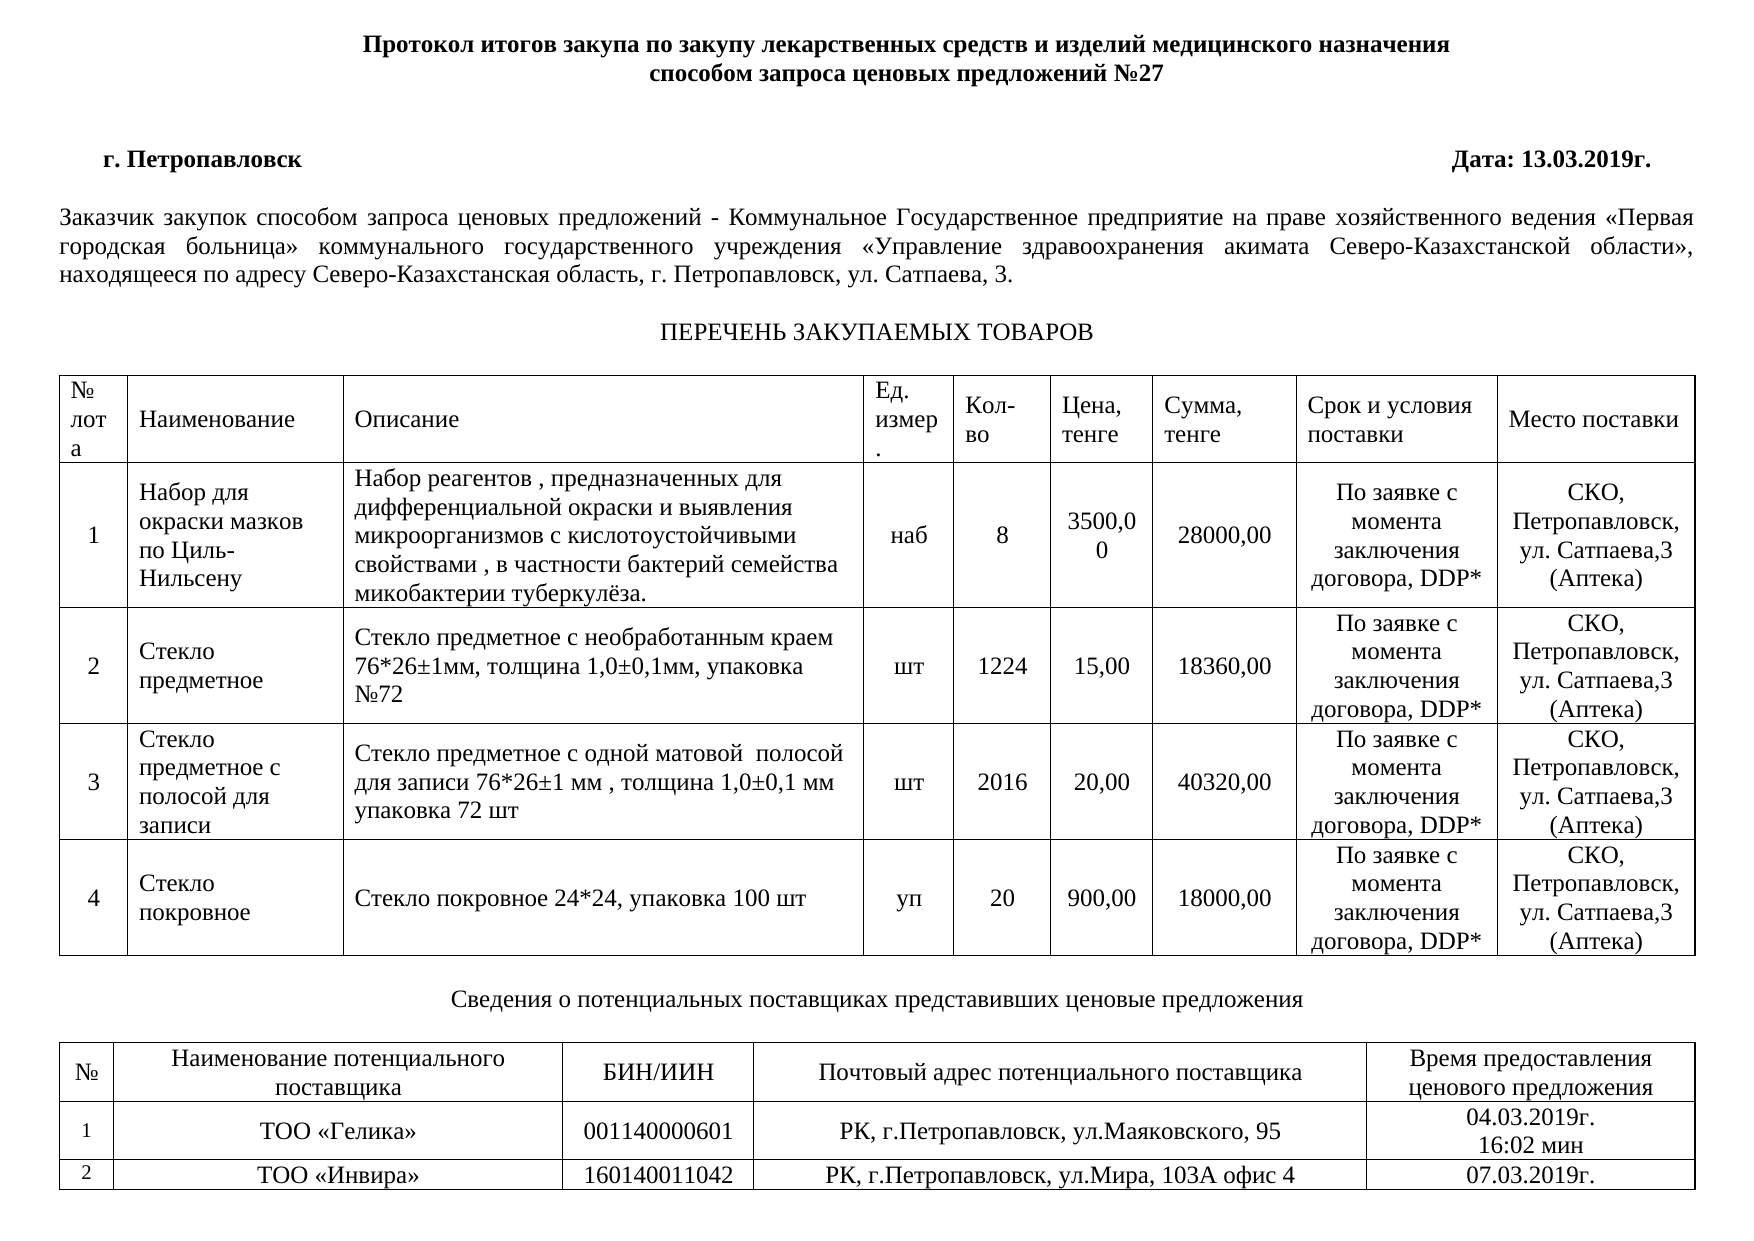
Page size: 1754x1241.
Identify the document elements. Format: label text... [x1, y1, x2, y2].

table_header Цена, тенге [1051, 376, 1152, 462]
table_cell По заявке с момента заключения договора, DDP* [1297, 724, 1497, 839]
table_cell Стекло предметное с необработанным краем 76*26±1мм, толщина 1,0±0,1мм, упаковка №72 [344, 608, 863, 723]
table_cell 160140011042 [563, 1160, 753, 1189]
text Сведения о потенциальных поставщиках представивших ценовые предложения [59, 984, 1695, 1013]
table_cell 2016 [954, 724, 1050, 839]
table_cell Стекло покровное 24*24, упаковка 100 шт [344, 840, 863, 955]
table_header Сумма, тенге [1153, 376, 1296, 462]
table_cell ТОО «Гелика» [114, 1102, 562, 1159]
table_cell 1 [60, 463, 127, 607]
table_header Время предоставления ценового предложения [1367, 1043, 1694, 1101]
table_cell Набор реагентов , предназначенных для дифференциальной окраски и выявления микроорганизмов с кислотоустойчивыми свойствами , в частности бактерий семейства микобактерии туберкулёза. [344, 463, 863, 607]
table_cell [1367, 1160, 1694, 1189]
text Заказчик закупок способом запроса ценовых предложений - Коммунальное Государственное предприятие на праве хозяйственного ведения «Первая городская больница» коммунального государственного учреждения «Управление здравоохранения акимата Северо-Казахстанской области», находящееся по адресу Северо-Казахстанская область, г. Петропавловск, ул. Сатпаева, 3. [59, 202, 1695, 288]
table_cell 40320,00 [1153, 724, 1296, 839]
table_header Место поставки [1498, 376, 1694, 462]
table_cell 3500,00 [1051, 463, 1152, 607]
table_header Наименование [128, 376, 343, 462]
table_cell 001140000601 [563, 1102, 753, 1159]
table_cell СКО, Петропавловск, ул. Сатпаева,3 (Аптека) [1498, 463, 1694, 607]
table_cell 04.03.2019г. 16:02 мин [1367, 1102, 1694, 1159]
table_cell ТОО «Инвира» [114, 1160, 562, 1189]
table_header Срок и условия поставки [1297, 376, 1497, 462]
table_cell Набор для окраски мазков по Циль-Нильсену [128, 463, 343, 607]
table_cell Стекло предметное с полосой для записи [128, 724, 343, 839]
table_cell 1224 [954, 608, 1050, 723]
table_cell Стекло покровное [128, 840, 343, 955]
table_cell 18000,00 [1153, 840, 1296, 955]
table_header Ед. измер. [864, 376, 953, 462]
table_cell 2 [60, 1160, 113, 1189]
table_cell Стекло предметное [128, 608, 343, 723]
table_cell 20 [954, 840, 1050, 955]
text способом запроса ценовых предложений №27 [59, 58, 1695, 87]
table_cell РК, г.Петропавловск, ул.Маяковского, 95 [754, 1102, 1366, 1159]
text г. Петропавловск Дата: 13.03.2019г. [59, 144, 1695, 173]
table_cell По заявке с момента заключения договора, DDP* [1297, 608, 1497, 723]
text Протокол итогов закупа по закупу лекарственных средств и изделий медицинского назначения [59, 29, 1695, 58]
table_cell 3 [60, 724, 127, 839]
table_cell Стекло предметное с одной матовой полосой для записи 76*26±1 мм , толщина 1,0±0,1 мм упаковка 72 шт [344, 724, 863, 839]
table_cell уп [864, 840, 953, 955]
table_cell шт [864, 724, 953, 839]
table_cell 2 [60, 608, 127, 723]
table_header № лота [60, 376, 127, 462]
text ПЕРЕЧЕНЬ ЗАКУПАЕМЫХ ТОВАРОВ [59, 317, 1695, 346]
table_cell СКО, Петропавловск, ул. Сатпаева,3 (Аптека) [1498, 724, 1694, 839]
table_header Кол-во [954, 376, 1050, 462]
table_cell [754, 1160, 1366, 1189]
table_header Наименование потенциального поставщика [114, 1043, 562, 1101]
table_cell 20,00 [1051, 724, 1152, 839]
table_header Почтовый адрес потенциального поставщика [754, 1043, 1366, 1101]
table_cell шт [864, 608, 953, 723]
table_cell 1 [60, 1102, 113, 1159]
table_cell 18360,00 [1153, 608, 1296, 723]
table_cell СКО, Петропавловск, ул. Сатпаева,3 (Аптека) [1498, 840, 1694, 955]
table_cell По заявке с момента заключения договора, DDP* [1297, 840, 1497, 955]
table_cell По заявке с момента заключения договора, DDP* [1297, 463, 1497, 607]
table_cell 4 [60, 840, 127, 955]
table_header Описание [344, 376, 863, 462]
table_cell наб [864, 463, 953, 607]
table_header № [60, 1043, 113, 1101]
table_header БИН/ИИН [563, 1043, 753, 1101]
table_cell 15,00 [1051, 608, 1152, 723]
table_cell 8 [954, 463, 1050, 607]
table_cell 28000,00 [1153, 463, 1296, 607]
table_cell 900,00 [1051, 840, 1152, 955]
table_cell СКО, Петропавловск, ул. Сатпаева,3 (Аптека) [1498, 608, 1694, 723]
